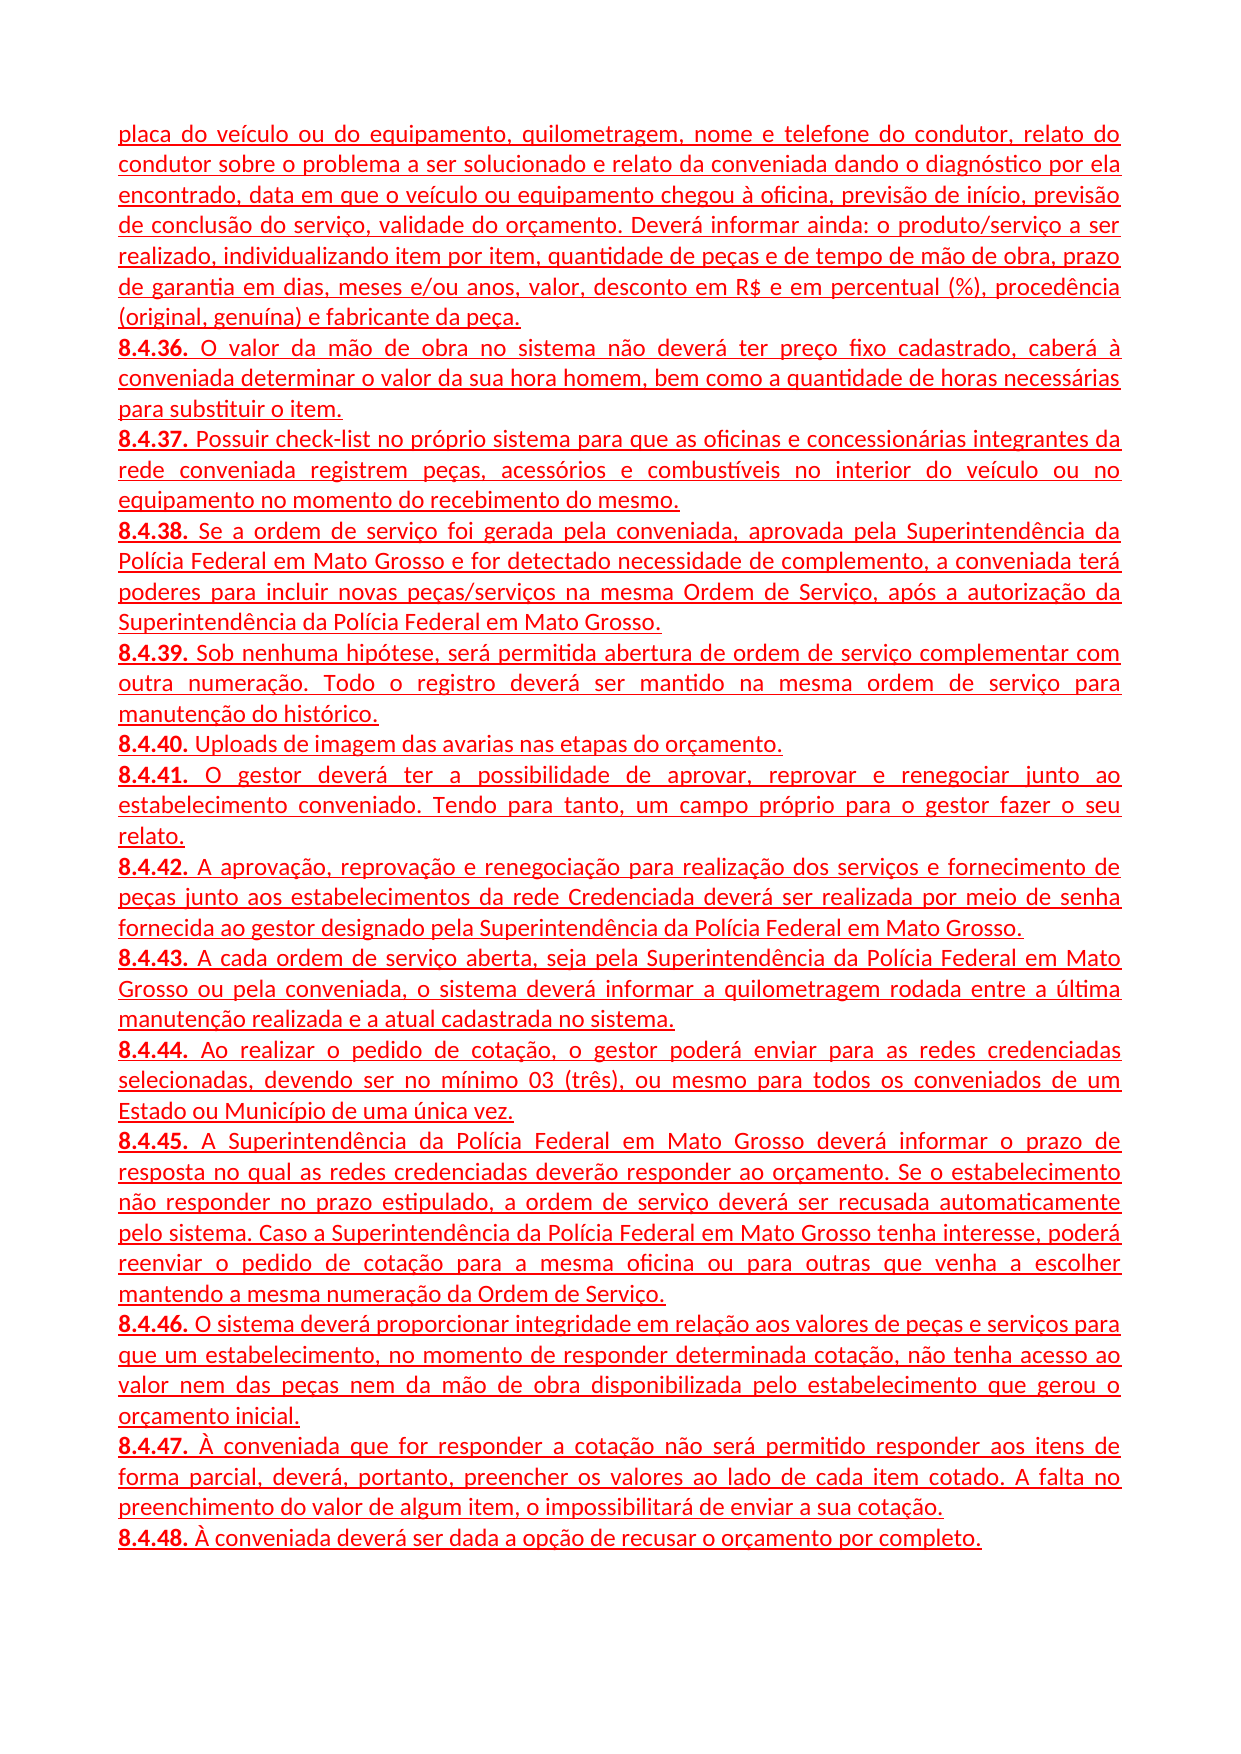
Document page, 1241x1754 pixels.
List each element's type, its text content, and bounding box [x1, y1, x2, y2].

text 8.4.38. Se a ordem de serviço foi gerada pela conveniada, aprovada pela Superintendência da Polícia Federal em Mato Grosso e for detectado necessidade de complemento, a conveniada terá poderes para incluir novas peças/serviços na mesma Ordem de Serviço, após a autorização da Superintendência da Polícia Federal em Mato Grosso. [118, 515, 1122, 571]
text 8.4.43. A cada ordem de serviço aberta, seja pela Superintendência da Polícia Federal em Mato Grosso ou pela conveniada, o sistema deverá informar a quilometragem rodada entre a última manutenção realizada e a atual cadastrada no sistema. [118, 970, 1122, 999]
text 8.4.36. O valor da mão de obra no sistema não deverá ter preço fixo cadastrado, caberá à conveniada determinar o valor da sua hora homem, bem como a quantidade de horas necessárias para substituir o item. [118, 332, 1122, 358]
text 8.4.44. Ao realizar o pedido de cotação, o gestor poderá enviar para as redes credenciadas selecionadas, devendo ser no mínimo 03 (três), ou mesmo para todos os conveniados de um Estado ou Município de uma única vez. [118, 1092, 1122, 1125]
text 8.4.47. À conveniada que for responder a cotação não será permitido responder aos itens de forma parcial, deverá, portanto, preencher os valores ao lado de cada item cotado. A falta no preenchimento do valor de algum item, o impossibilitará de enviar a sua cotação. [118, 1431, 1122, 1487]
text 8.4.41. O gestor deverá ter a possibilidade de aprovar, reprovar e renegociar junto ao estabelecimento conveniado. Tendo para tanto, um campo próprio para o gestor fazer o seu relato. [118, 787, 1122, 816]
text 8.4.45. A Superintendência da Polícia Federal em Mato Grosso deverá informar o prazo de resposta no qual as redes credenciadas deverão responder ao orçamento. Se o estabelecimento não responder no prazo estipulado, a ordem de serviço deverá ser recusada automaticamente pelo sistema. Caso a Superintendência da Polícia Federal em Mato Grosso tenha interesse, poderá reenviar o pedido de cotação para a mesma oficina ou para outras que venha a escolher mantendo a mesma numeração da Ordem de Serviço. [118, 1275, 1122, 1308]
text 8.4.46. O sistema deverá proporcionar integridade em relação aos valores de peças e serviços para que um estabelecimento, no momento de responder determinada cotação, não tenha acesso ao valor nem das peças nem da mão de obra disponibilizada pelo estabelecimento que gerou o orçamento inicial. [118, 1308, 1122, 1365]
text 8.4.36. O valor da mão de obra no sistema não deverá ter preço fixo cadastrado, caberá à conveniada determinar o valor da sua hora homem, bem como a quantidade de horas necessárias para substituir o item. [118, 359, 1122, 423]
text 8.4.42. A aprovação, reprovação e renegociação para realização dos serviços e fornecimento de peças junto aos estabelecimentos da rede Credenciada deverá ser realizada por meio de senha fornecida ao gestor designado pela Superintendência da Polícia Federal em Mato Grosso. [118, 851, 1122, 907]
text 8.4.41. O gestor deverá ter a possibilidade de aprovar, reprovar e renegociar junto ao estabelecimento conveniado. Tendo para tanto, um campo próprio para o gestor fazer o seu relato. [118, 817, 1122, 851]
text 8.4.44. Ao realizar o pedido de cotação, o gestor poderá enviar para as redes credenciadas selecionadas, devendo ser no mínimo 03 (três), ou mesmo para todos os conveniados de um Estado ou Município de uma única vez. [118, 1034, 1122, 1060]
text 8.4.47. À conveniada que for responder a cotação não será permitido responder aos itens de forma parcial, deverá, portanto, preencher os valores ao lado de cada item cotado. A falta no preenchimento do valor de algum item, o impossibilitará de enviar a sua cotação. [118, 1489, 1122, 1522]
text 8.4.38. Se a ordem de serviço foi gerada pela conveniada, aprovada pela Superintendência da Polícia Federal em Mato Grosso e for detectado necessidade de complemento, a conveniada terá poderes para incluir novas peças/serviços na mesma Ordem de Serviço, após a autorização da Superintendência da Polícia Federal em Mato Grosso. [118, 604, 1122, 637]
text 8.4.39. Sob nenhuma hipótese, será permitida abertura de ordem de serviço complementar com outra numeração. Todo o registro deverá ser mantido na mesma ordem de serviço para manutenção do histórico. [118, 637, 1122, 694]
text 8.4.40. Uploads de imagem das avarias nas etapas do orçamento. [118, 728, 1122, 759]
text 8.4.43. A cada ordem de serviço aberta, seja pela Superintendência da Polícia Federal em Mato Grosso ou pela conveniada, o sistema deverá informar a quilometragem rodada entre a última manutenção realizada e a atual cadastrada no sistema. [118, 942, 1122, 968]
text 8.4.39. Sob nenhuma hipótese, será permitida abertura de ordem de serviço complementar com outra numeração. Todo o registro deverá ser mantido na mesma ordem de serviço para manutenção do histórico. [118, 695, 1122, 728]
text 8.4.37. Possuir check-list no próprio sistema para que as oficinas e concessionárias integrantes da rede conveniada registrem peças, acessórios e combustíveis no interior do veículo ou no equipamento no momento do recebimento do mesmo. [118, 481, 1122, 515]
text 8.4.46. O sistema deverá proporcionar integridade em relação aos valores de peças e serviços para que um estabelecimento, no momento de responder determinada cotação, não tenha acesso ao valor nem das peças nem da mão de obra disponibilizada pelo estabelecimento que gerou o orçamento inicial. [118, 1367, 1122, 1431]
text 8.4.37. Possuir check-list no próprio sistema para que as oficinas e concessionárias integrantes da rede conveniada registrem peças, acessórios e combustíveis no interior do veículo ou no equipamento no momento do recebimento do mesmo. [118, 451, 1122, 480]
text 8.4.48. À conveniada deverá ser dada a opção de recusar o orçamento por completo. [118, 1522, 1122, 1553]
text 8.4.37. Possuir check-list no próprio sistema para que as oficinas e concessionárias integrantes da rede conveniada registrem peças, acessórios e combustíveis no interior do veículo ou no equipamento no momento do recebimento do mesmo. [118, 423, 1122, 449]
text 8.4.43. A cada ordem de serviço aberta, seja pela Superintendência da Polícia Federal em Mato Grosso ou pela conveniada, o sistema deverá informar a quilometragem rodada entre a última manutenção realizada e a atual cadastrada no sistema. [118, 1000, 1122, 1034]
text 8.4.42. A aprovação, reprovação e renegociação para realização dos serviços e fornecimento de peças junto aos estabelecimentos da rede Credenciada deverá ser realizada por meio de senha fornecida ao gestor designado pela Superintendência da Polícia Federal em Mato Grosso. [118, 909, 1122, 942]
text 8.4.41. O gestor deverá ter a possibilidade de aprovar, reprovar e renegociar junto ao estabelecimento conveniado. Tendo para tanto, um campo próprio para o gestor fazer o seu relato. [118, 759, 1122, 785]
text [118, 118, 1122, 175]
text 8.4.44. Ao realizar o pedido de cotação, o gestor poderá enviar para as redes credenciadas selecionadas, devendo ser no mínimo 03 (três), ou mesmo para todos os conveniados de um Estado ou Município de uma única vez. [118, 1061, 1122, 1090]
text 8.4.38. Se a ordem de serviço foi gerada pela conveniada, aprovada pela Superintendência da Polícia Federal em Mato Grosso e for detectado necessidade de complemento, a conveniada terá poderes para incluir novas peças/serviços na mesma Ordem de Serviço, após a autorização da Superintendência da Polícia Federal em Mato Grosso. [118, 573, 1122, 602]
